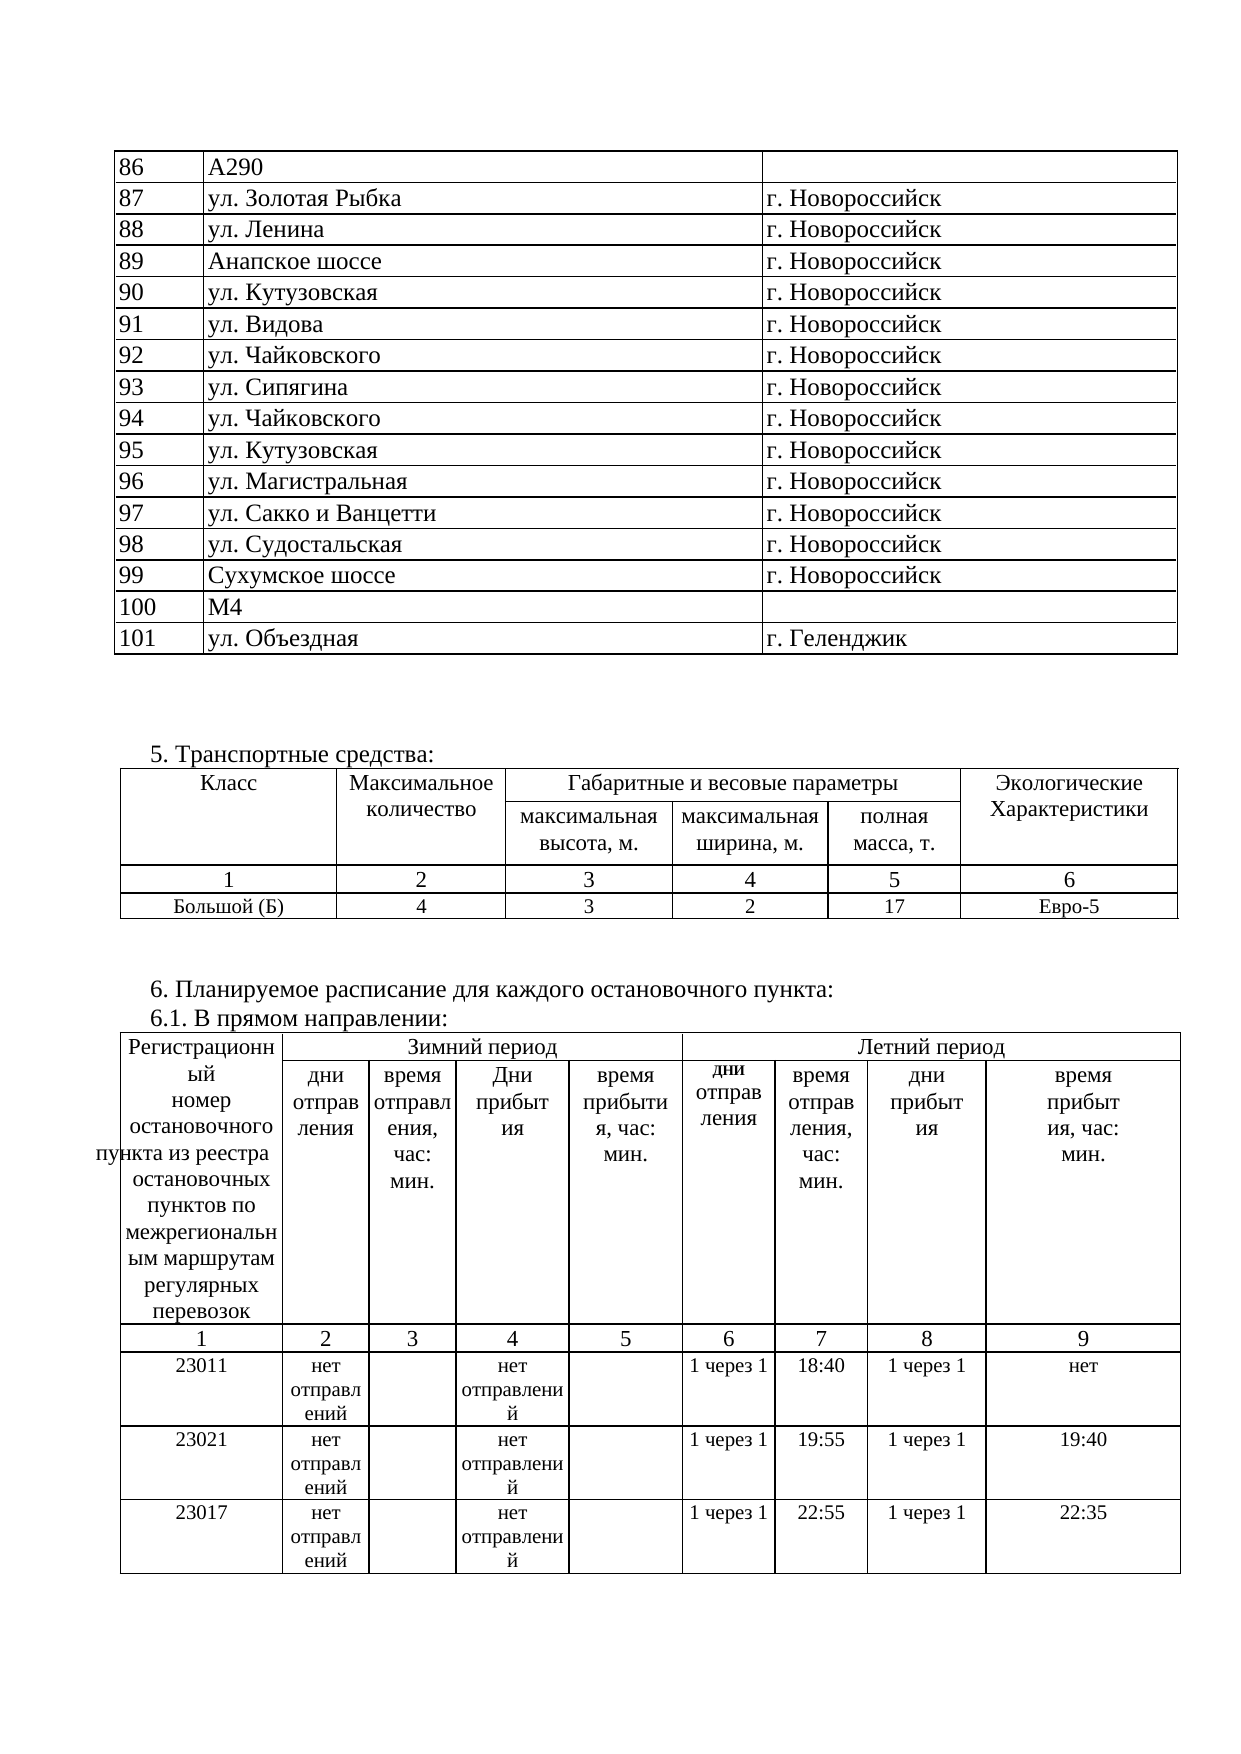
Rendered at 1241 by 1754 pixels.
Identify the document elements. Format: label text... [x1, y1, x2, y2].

table_cell 94 [115, 403, 203, 433]
table_cell 96 [115, 466, 203, 496]
table_header Класс [121, 769, 336, 864]
text 6. Планируемое расписание для каждого остановочного пункта: [150, 974, 1090, 1003]
table_cell дни отправ ления [283, 1061, 368, 1323]
table_cell 88 [115, 214, 203, 244]
table_cell 6 [683, 1325, 774, 1351]
text 6.1. В прямом направлении: [150, 1003, 1090, 1032]
table_cell 89 [115, 245, 203, 276]
table_cell нет отправлений [457, 1353, 568, 1425]
table_cell ул. Сакко и Ванцетти [204, 498, 762, 527]
table_cell 3 [506, 894, 672, 918]
table_cell г. Новороссийск [763, 276, 1177, 307]
table_header Экологические Характеристики [961, 769, 1177, 864]
table_cell [570, 1353, 682, 1425]
table_cell ул. Чайковского [204, 340, 762, 370]
table_cell нет отправлений [283, 1500, 368, 1572]
table_cell [570, 1427, 682, 1499]
table_cell время прибыт ия, час: мин. [987, 1061, 1180, 1323]
table_cell ул. Видова [204, 309, 762, 339]
table_cell нет отправлений [283, 1353, 368, 1425]
table_cell 1 через 1 [868, 1500, 985, 1572]
table_cell Сухумское шоссе [204, 561, 762, 590]
table_cell Дни прибыт ия [457, 1061, 568, 1323]
text 5. Транспортные средства: [150, 739, 1090, 767]
table_cell 6 [961, 866, 1177, 892]
table_cell 98 [115, 529, 203, 559]
table_cell нет [987, 1353, 1180, 1425]
table_cell ул. Объездная [204, 623, 762, 653]
table_cell М4 [204, 592, 762, 622]
table_cell 4 [457, 1325, 568, 1351]
table_cell ул. Магистральная [204, 466, 762, 496]
table_cell Большой (Б) [121, 894, 336, 918]
table_cell г. Новороссийск [763, 181, 1177, 213]
table_cell максимальная ширина, м. [673, 802, 827, 864]
table_cell 23021 [121, 1427, 282, 1499]
table_cell г. Новороссийск [763, 213, 1177, 244]
table_cell ул. Сипягина [204, 372, 762, 402]
table_header Максимальное количество [337, 769, 505, 864]
table_cell 91 [115, 308, 203, 339]
table_cell А290 [204, 152, 762, 181]
table_cell 22:35 [987, 1500, 1180, 1572]
table_cell г. Новороссийск [763, 402, 1177, 433]
table_cell г. Новороссийск [763, 496, 1177, 527]
table_cell [570, 1500, 682, 1572]
table_cell время отправл ения, час: мин. [370, 1061, 455, 1323]
table_cell время отправ ления, час: мин. [776, 1061, 867, 1323]
table_cell нет отправлений [283, 1427, 368, 1499]
table_cell ул. Золотая Рыбка [204, 183, 762, 213]
table_cell 2 [337, 866, 505, 892]
table_cell 97 [115, 497, 203, 527]
table_cell 3 [506, 866, 672, 892]
table_cell 3 [370, 1325, 455, 1351]
table_header Летний период [683, 1033, 1180, 1060]
table_cell 4 [673, 866, 827, 892]
table_cell [370, 1500, 455, 1572]
table_header Зимний период [283, 1033, 682, 1060]
table_cell 7 [776, 1325, 867, 1351]
table_cell 5 [829, 866, 960, 892]
table_cell 1 через 1 [683, 1353, 774, 1425]
table_cell полная масса, т. [829, 802, 960, 864]
table_cell дни прибыт ия [868, 1061, 985, 1323]
table_cell [370, 1427, 455, 1499]
table_cell 1 через 1 [868, 1353, 985, 1425]
table_cell Анапское шоссе [204, 246, 762, 276]
table_cell нет отправлений [457, 1500, 568, 1572]
table_cell 22:55 [776, 1500, 867, 1572]
table_cell 93 [115, 371, 203, 402]
table_cell 87 [115, 183, 203, 213]
table_cell [763, 590, 1177, 622]
table_cell 23017 [121, 1500, 282, 1572]
table_cell г. Новороссийск [763, 244, 1177, 276]
table_cell 99 [115, 560, 203, 590]
table_cell г. Геленджик [763, 622, 1177, 653]
table_cell 90 [115, 277, 203, 307]
table_cell 101 [115, 623, 203, 653]
table_cell г. Новороссийск [763, 465, 1177, 496]
table_cell время прибыти я, час: мин. [570, 1061, 682, 1323]
table_cell 1 через 1 [683, 1500, 774, 1572]
table_cell ул. Кутузовская [204, 435, 762, 464]
table_cell 95 [115, 434, 203, 464]
table_cell г. Новороссийск [763, 433, 1177, 464]
table_cell г. Новороссийск [763, 339, 1177, 370]
table_cell 86 [115, 152, 203, 181]
table_cell 100 [115, 591, 203, 622]
table_cell ул. Чайковского [204, 403, 762, 433]
table_cell 19:55 [776, 1427, 867, 1499]
table_cell 2 [673, 894, 827, 918]
table_cell [763, 152, 1177, 181]
table_cell 1 через 1 [868, 1427, 985, 1499]
table_cell г. Новороссийск [763, 370, 1177, 402]
table_cell ДНИ отправ ления [683, 1061, 774, 1323]
table_cell ул. Судостальская [204, 529, 762, 559]
table_cell 23011 [121, 1353, 282, 1425]
table_cell 18:40 [776, 1353, 867, 1425]
table_cell 9 [987, 1325, 1180, 1351]
table_cell 1 [121, 866, 336, 892]
table_cell 5 [570, 1325, 682, 1351]
table_cell ул. Кутузовская [204, 277, 762, 307]
table_cell 1 [121, 1325, 282, 1351]
table_cell [370, 1353, 455, 1425]
table_cell 2 [283, 1325, 368, 1351]
table_header Габаритные и весовые параметры [506, 769, 960, 801]
table_cell Евро-5 [961, 894, 1177, 918]
table_cell 92 [115, 340, 203, 370]
table_cell нет отправлений [457, 1427, 568, 1499]
table_cell максимальная высота, м. [506, 802, 672, 864]
table_cell 17 [829, 894, 960, 918]
table_cell 8 [868, 1325, 985, 1351]
table_cell 19:40 [987, 1427, 1180, 1499]
table_cell г. Новороссийск [763, 528, 1177, 559]
table_cell 4 [337, 894, 505, 918]
table_cell г. Новороссийск [763, 559, 1177, 590]
table_cell 1 через 1 [683, 1427, 774, 1499]
table_cell ул. Ленина [204, 215, 762, 244]
table_cell г. Новороссийск [763, 307, 1177, 339]
table_header Регистрационный номер остановочного пункта из реестра остановочных пунктов по межрегиональным маршрутам регулярных перевозок [121, 1033, 282, 1323]
